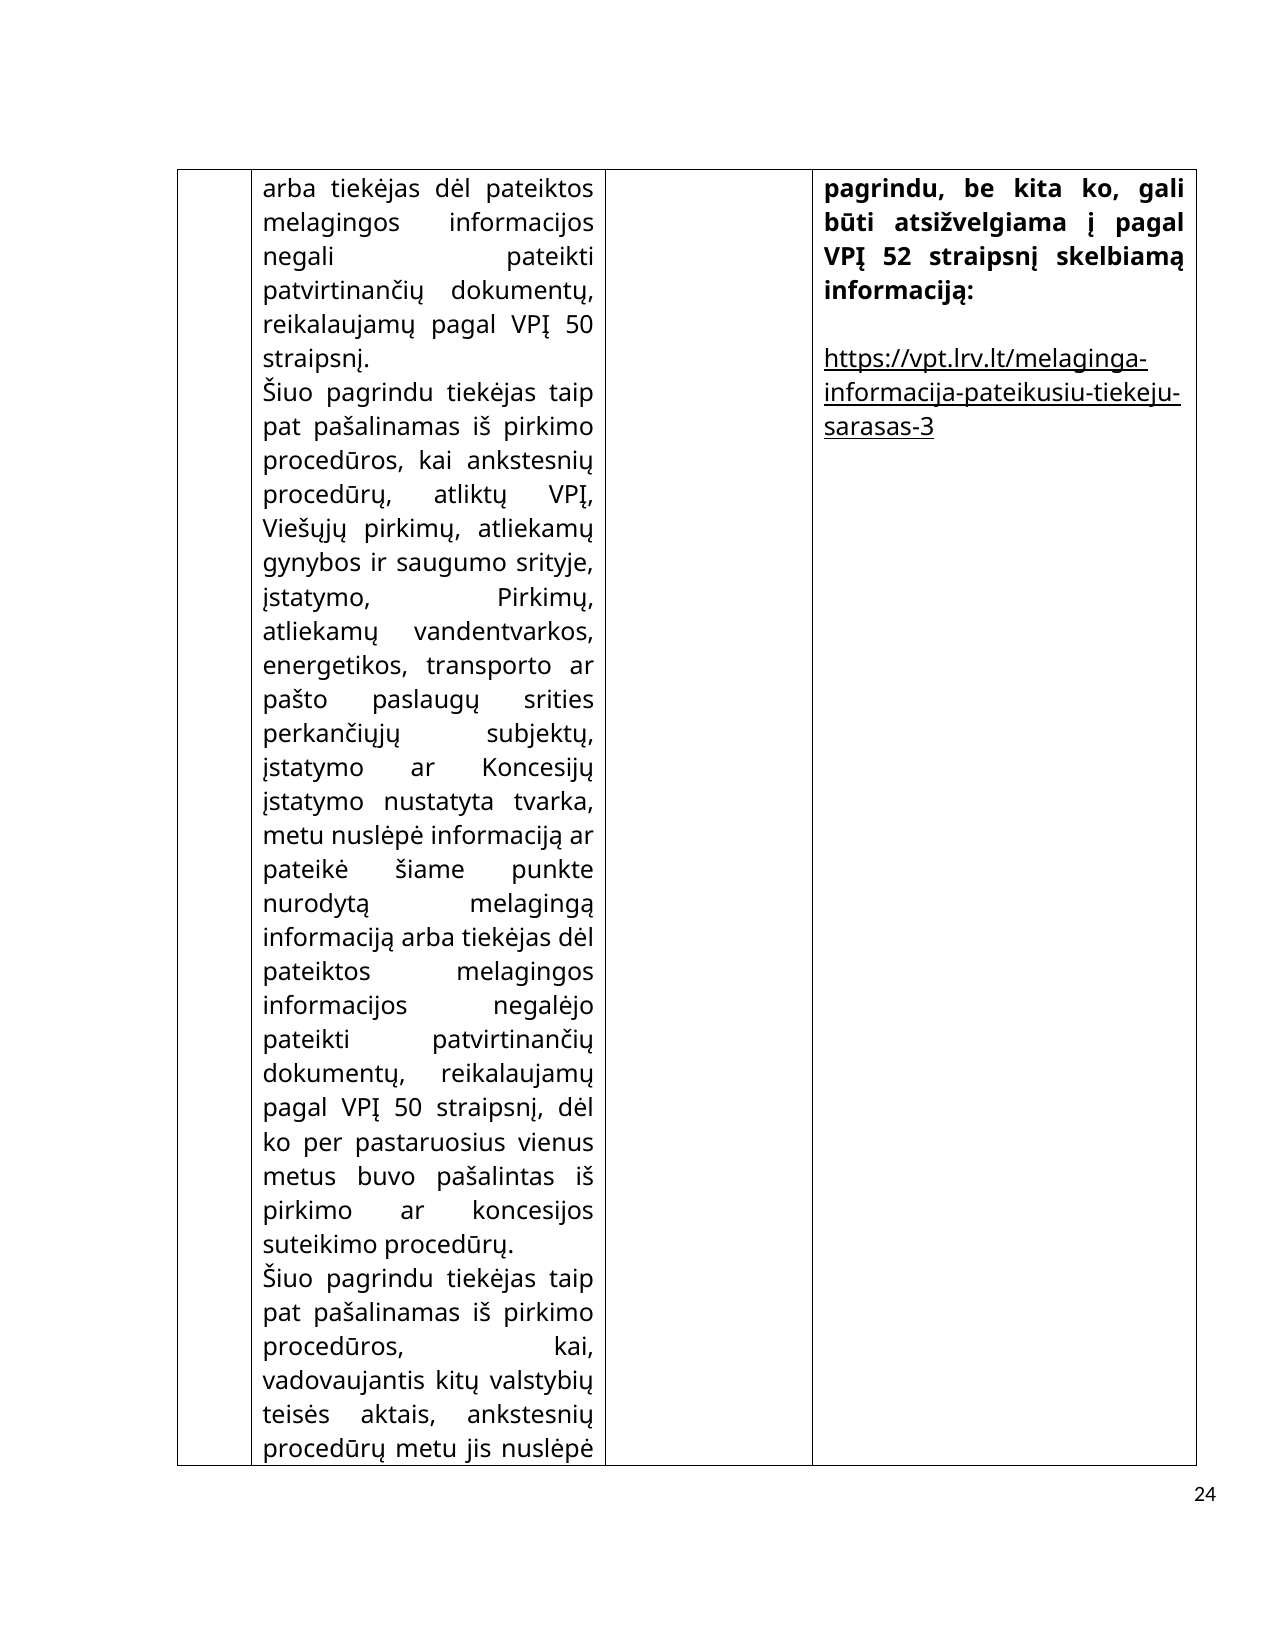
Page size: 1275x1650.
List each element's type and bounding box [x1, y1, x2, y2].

table_cell [178, 170, 251, 1465]
table_cell [813, 170, 1196, 1465]
table_cell [252, 170, 605, 1465]
table_cell [606, 170, 812, 1465]
